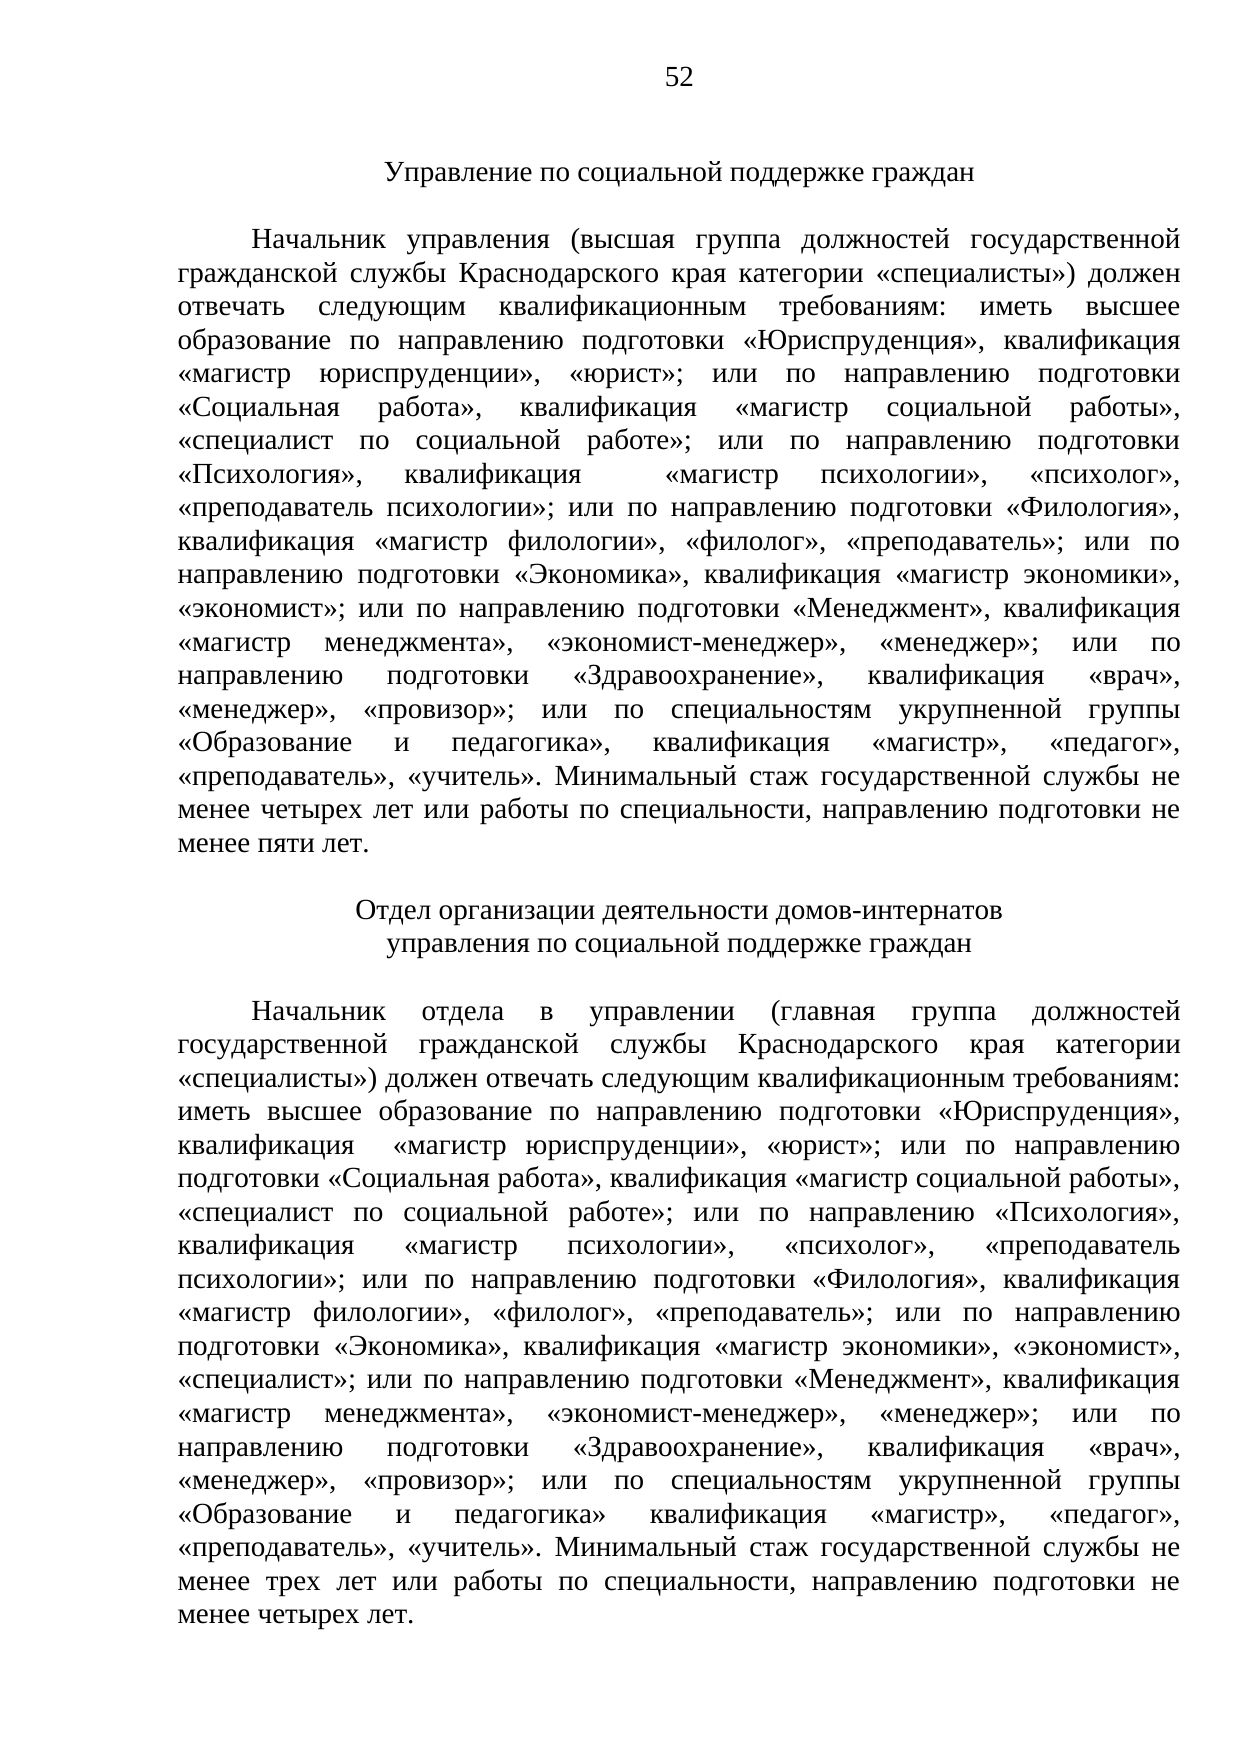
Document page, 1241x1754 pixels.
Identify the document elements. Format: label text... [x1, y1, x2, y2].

text Начальник управления (высшая группа должностей государственной гражданской службы Краснодарского края категории «специалисты») должен отвечать следующим квалификационным требованиям: иметь высшее образование по направлению подготовки «Юриспруденция», квалификация «магистр юриспруденции», «юрист»; или по направлению подготовки «Социальная работа», квалификация «магистр социальной работы», «специалист по социальной работе»; или по направлению подготовки «Психология», квалификация «магистр психологии», «психолог», «преподаватель психологии»; или по направлению подготовки «Филология», квалификация «магистр филологии», «филолог», «преподаватель»; или по направлению подготовки «Экономика», квалификация «магистр экономики», «экономист»; или по направлению подготовки «Менеджмент», квалификация «магистр менеджмента», «экономист-менеджер», «менеджер»; или по направлению подготовки «Здравоохранение», квалификация «врач», «менеджер», «провизор»; или по специальностям укрупненной группы «Образование и педагогика», квалификация «магистр», «педагог», «преподаватель», «учитель». Минимальный стаж государственной службы не менее четырех лет или работы по специальности, направлению подготовки не менее пяти лет. [177, 221, 1181, 858]
text управления по социальной поддержке граждан [177, 926, 1181, 959]
text Управление по социальной поддержке граждан [177, 154, 1181, 188]
text Начальник отдела в управлении (главная группа должностей государственной гражданской службы Краснодарского края категории «специалисты») должен отвечать следующим квалификационным требованиям: иметь высшее образование по направлению подготовки «Юриспруденция», квалификация «магистр юриспруденции», «юрист»; или по направлению подготовки «Социальная работа», квалификация «магистр социальной работы», «специалист по социальной работе»; или по направлению «Психология», квалификация «магистр психологии», «психолог», «преподаватель психологии»; или по направлению подготовки «Филология», квалификация «магистр филологии», «филолог», «преподаватель»; или по направлению подготовки «Экономика», квалификация «магистр экономики», «экономист», «специалист»; или по направлению подготовки «Менеджмент», квалификация «магистр менеджмента», «экономист-менеджер», «менеджер»; или по направлению подготовки «Здравоохранение», квалификация «врач», «менеджер», «провизор»; или по специальностям укрупненной группы «Образование и педагогика» квалификация «магистр», «педагог», «преподаватель», «учитель». Минимальный стаж государственной службы не менее трех лет или работы по специальности, направлению подготовки не менее четырех лет. [177, 993, 1181, 1630]
text Отдел организации деятельности домов-интернатов [177, 892, 1181, 926]
